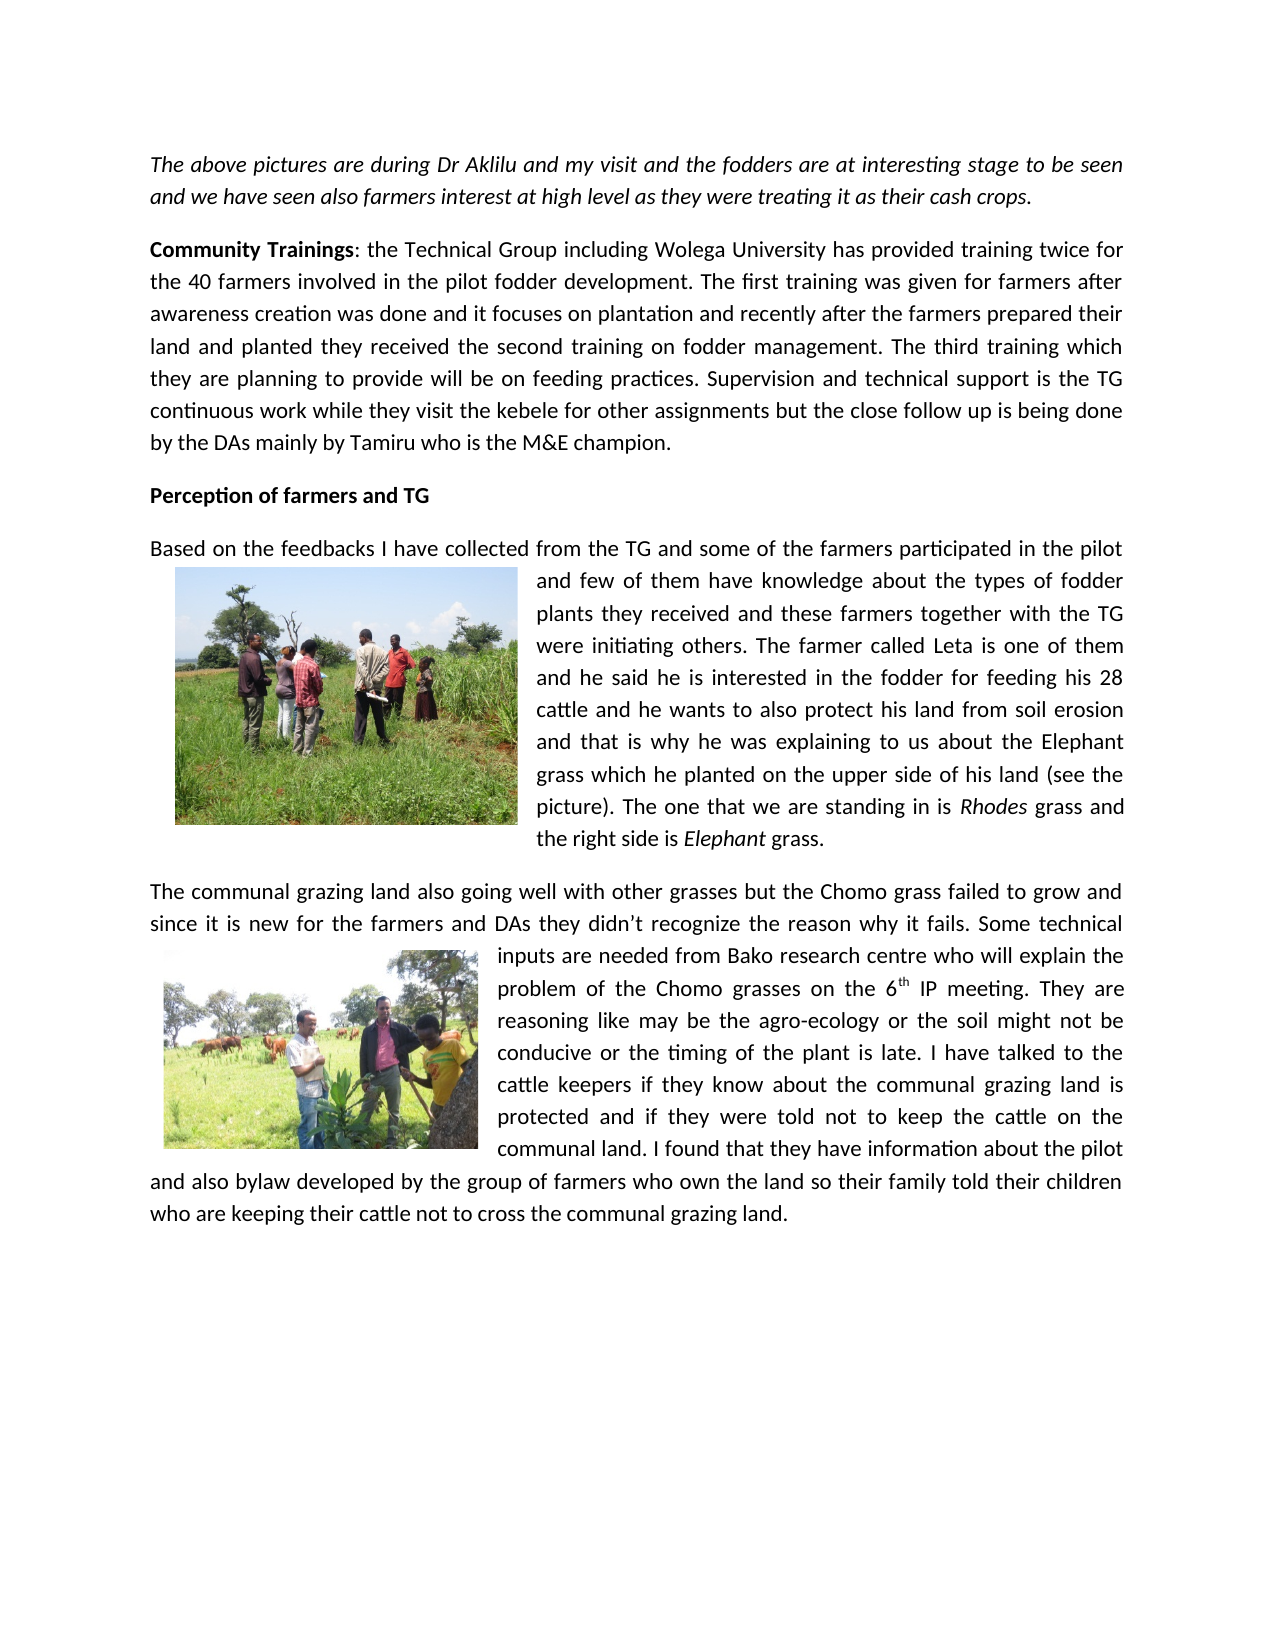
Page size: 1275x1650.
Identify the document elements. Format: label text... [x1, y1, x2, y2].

picture [163, 950, 479, 1149]
text Perception of farmers and TG [150, 481, 1125, 509]
picture [175, 567, 518, 825]
text The communal grazing land also going well with other grasses but the Chomo grass failed to grow and since it is new for the farmers and DAs they didn’t recognize the reason why it fails. Some technical inputs are needed from Bako research centre who will explain the problem of the Chomo grasses on the 6th IP meeting. They are reasoning like may be the agro-ecology or the soil might not be conducive or the timing of the plant is late. I have talked to the cattle keepers if they know about the communal grazing land is protected and if they were told not to keep the cattle on the communal land. I found that they have information about the pilot and also bylaw developed by the group of farmers who own the land so their family told their children who are keeping their cattle not to cross the communal grazing land. [150, 877, 1125, 1227]
text The above pictures are during Dr Aklilu and my visit and the fodders are at interesting stage to be seen and we have seen also farmers interest at high level as they were treating it as their cash crops. [150, 150, 1125, 210]
text Community Trainings: the Technical Group including Wolega University has provided training twice for the 40 farmers involved in the pilot fodder development. The first training was given for farmers after awareness creation was done and it focuses on plantation and recently after the farmers prepared their land and planted they received the second training on fodder management. The third training which they are planning to provide will be on feeding practices. Supervision and technical support is the TG continuous work while they visit the kebele for other assignments but the close follow up is being done by the DAs mainly by Tamiru who is the M&E champion. [150, 235, 1125, 456]
